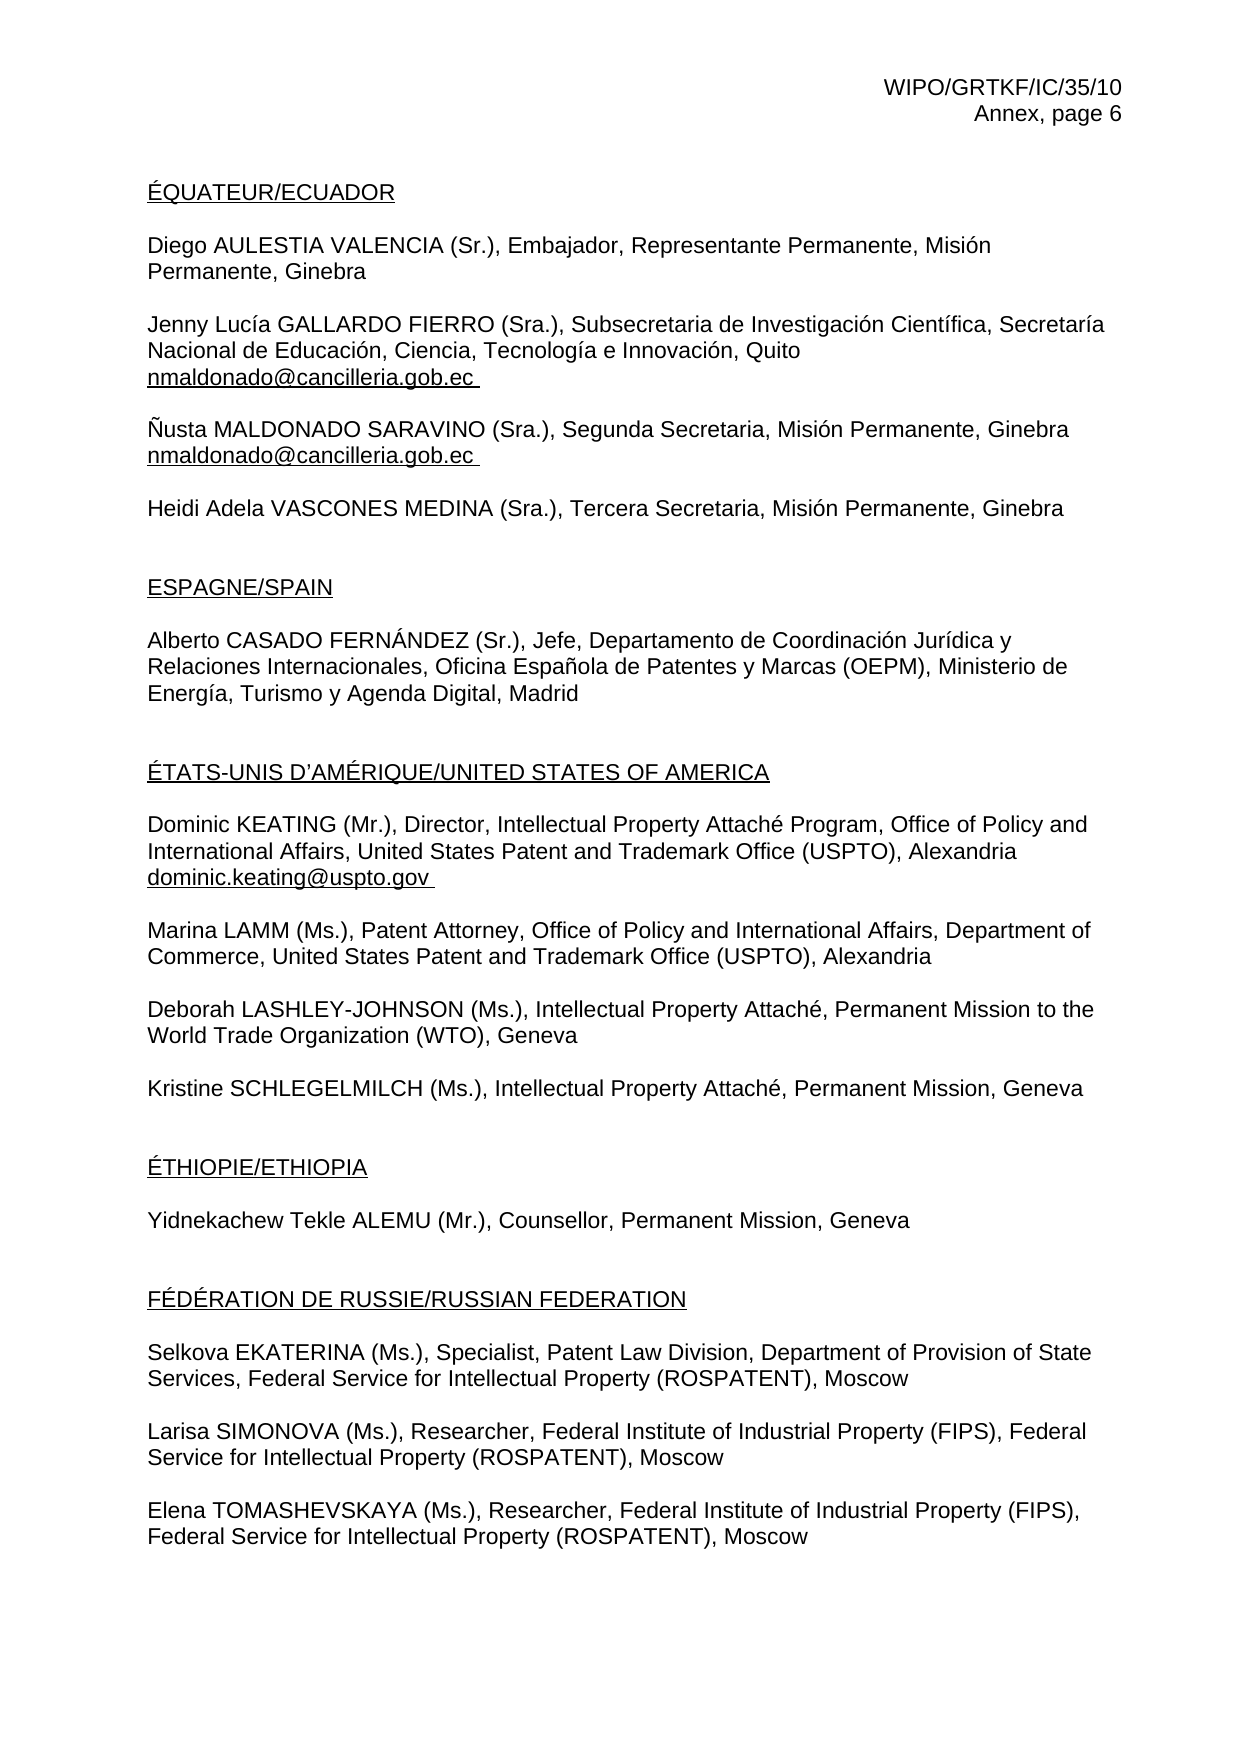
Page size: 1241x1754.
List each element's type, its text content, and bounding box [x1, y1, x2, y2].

text Selkova EKATERINA (Ms.), Specialist, Patent Law Division, Department of Provision of State Services, Federal Service for Intellectual Property (ROSPATENT), Moscow [147, 1338, 1122, 1391]
text Jenny Lucía GALLARDO FIERRO (Sra.), Subsecretaria de Investigación Científica, Secretaría Nacional de Educación, Ciencia, Tecnología e Innovación, Quito [147, 311, 1122, 363]
text Diego AULESTIA VALENCIA (Sr.), Embajador, Representante Permanente, Misión Permanente, Ginebra [147, 232, 1122, 284]
text Kristine SCHLEGELMILCH (Ms.), Intellectual Property Attaché, Permanent Mission, Geneva [147, 1075, 1122, 1101]
text Marina LAMM (Ms.), Patent Attorney, Office of Policy and International Affairs, Department of Commerce, United States Patent and Trademark Office (USPTO), Alexandria [147, 917, 1122, 969]
text Ñusta MALDONADO SARAVINO (Sra.), Segunda Secretaria, Misión Permanente, Ginebra [147, 416, 1122, 442]
text Deborah LASHLEY-JOHNSON (Ms.), Intellectual Property Attaché, Permanent Mission to the World Trade Organization (WTO), Geneva [147, 996, 1122, 1049]
text Alberto CASADO FERNÁNDEZ (Sr.), Jefe, Departamento de Coordinación Jurídica y Relaciones Internacionales, Oficina Española de Patentes y Marcas (OEPM), Ministerio de Energía, Turismo y Agenda Digital, Madrid [147, 627, 1122, 706]
text ESPAGNE/SPAIN [147, 574, 1122, 601]
text Elena TOMASHEVSKAYA (Ms.), Researcher, Federal Institute of Industrial Property (FIPS), Federal Service for Intellectual Property (ROSPATENT), Moscow [147, 1497, 1122, 1549]
text FÉDÉRATION DE RUSSIE/RUSSIAN FEDERATION [147, 1286, 1122, 1312]
text ÉQUATEUR/ECUADOR [147, 179, 1122, 205]
text Heidi Adela VASCONES MEDINA (Sra.), Tercera Secretaria, Misión Permanente, Ginebra [147, 495, 1122, 522]
text dominic.keating@uspto.gov [147, 864, 1122, 891]
text Yidnekachew Tekle ALEMU (Mr.), Counsellor, Permanent Mission, Geneva [147, 1207, 1122, 1233]
text Larisa SIMONOVA (Ms.), Researcher, Federal Institute of Industrial Property (FIPS), Federal Service for Intellectual Property (ROSPATENT), Moscow [147, 1418, 1122, 1470]
text ÉTATS-UNIS D’AMÉRIQUE/UNITED STATES OF AMERICA [147, 759, 1122, 785]
text nmaldonado@cancilleria.gob.ec [147, 363, 1122, 390]
text nmaldonado@cancilleria.gob.ec [147, 442, 1122, 469]
text Dominic KEATING (Mr.), Director, Intellectual Property Attaché Program, Office of Policy and International Affairs, United States Patent and Trademark Office (USPTO), Alexandria [147, 811, 1122, 864]
text ÉTHIOPIE/ETHIOPIA [147, 1154, 1122, 1180]
